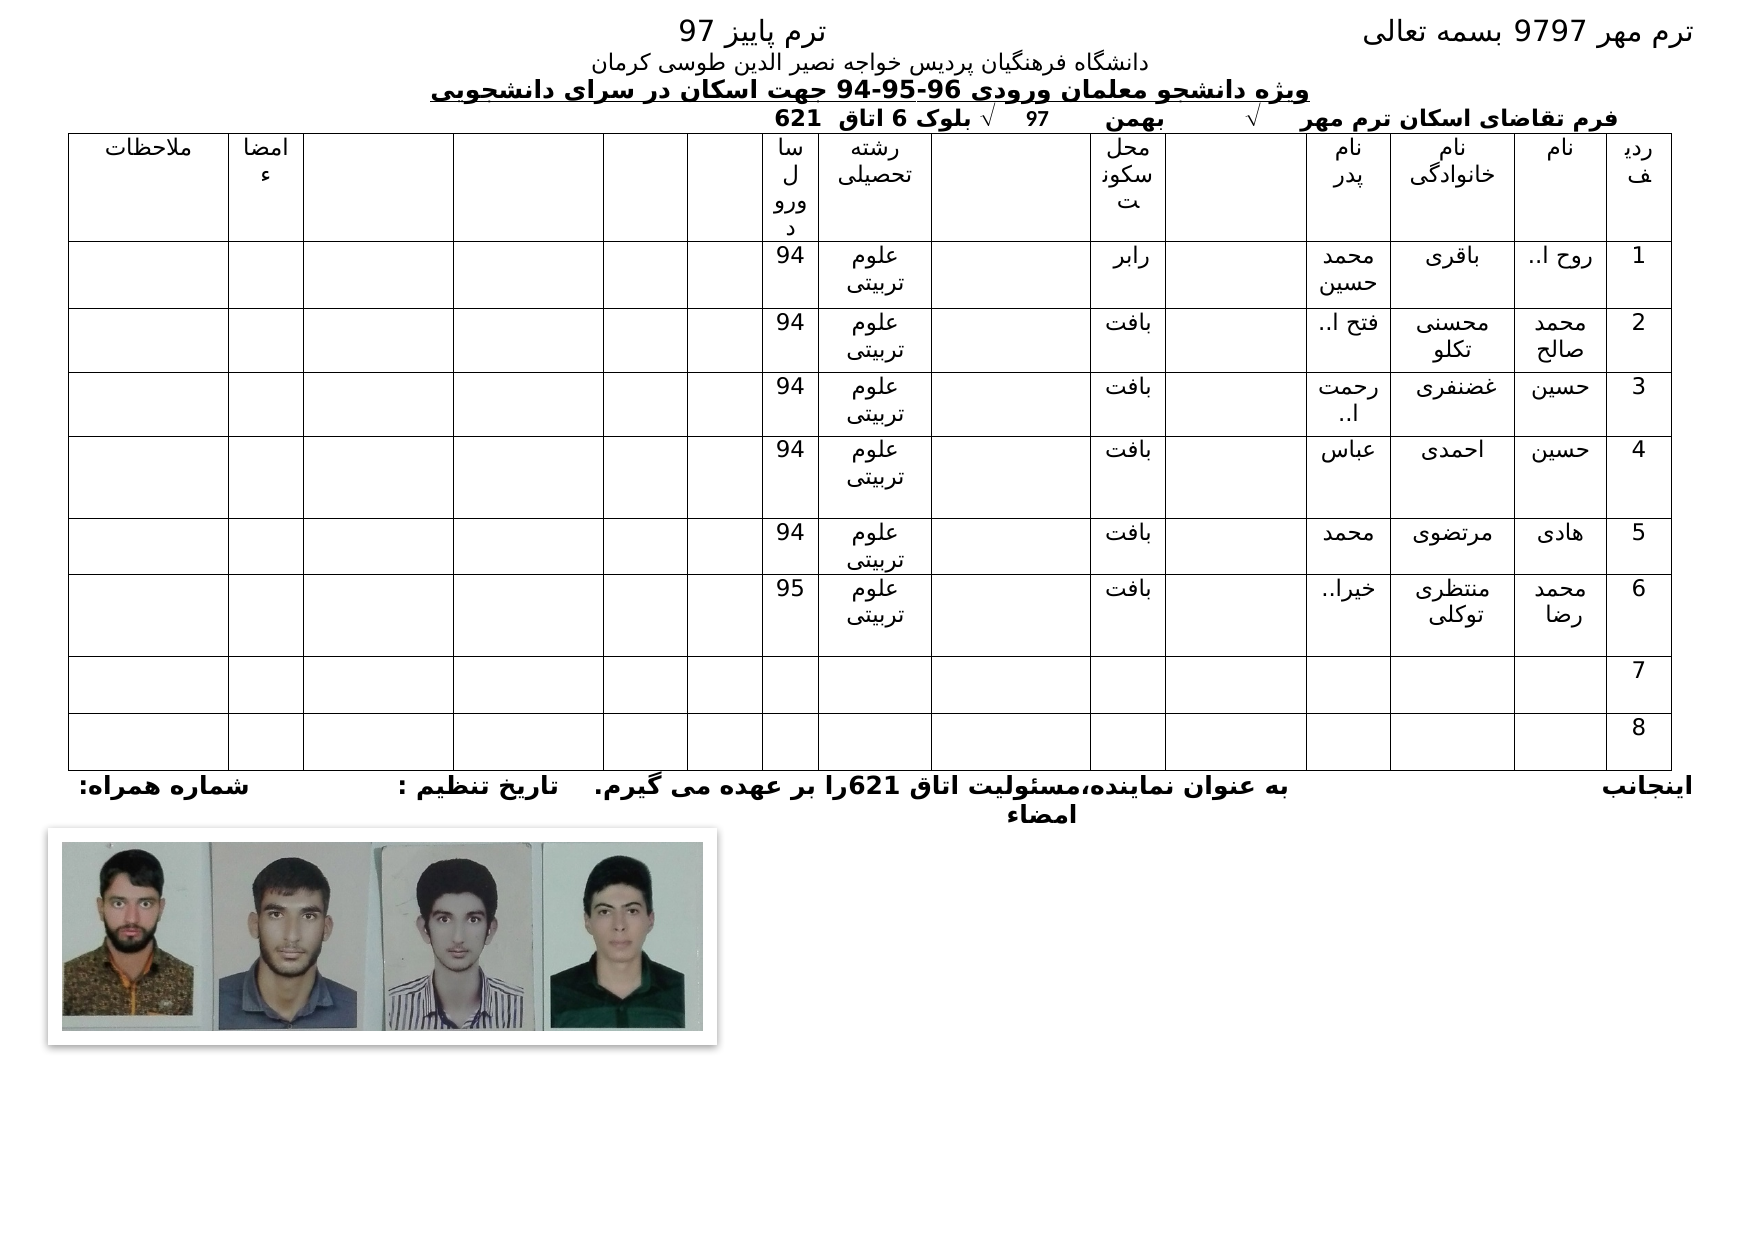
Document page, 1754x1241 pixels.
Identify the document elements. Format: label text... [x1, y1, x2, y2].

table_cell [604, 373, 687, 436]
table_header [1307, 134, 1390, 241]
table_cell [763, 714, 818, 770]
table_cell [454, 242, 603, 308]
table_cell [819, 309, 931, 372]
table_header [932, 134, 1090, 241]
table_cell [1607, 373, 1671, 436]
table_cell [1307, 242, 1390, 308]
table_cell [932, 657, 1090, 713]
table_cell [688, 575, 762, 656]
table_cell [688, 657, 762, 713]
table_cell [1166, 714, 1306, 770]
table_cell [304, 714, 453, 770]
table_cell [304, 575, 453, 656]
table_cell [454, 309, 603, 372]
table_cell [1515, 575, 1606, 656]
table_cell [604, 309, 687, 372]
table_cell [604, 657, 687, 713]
text فرم تقاضای اسکان ترم مهر بهمن 97 بلوک 6 اتاق 621 [47, 104, 1694, 133]
text اینجانب به عنوان نماینده،مسئولیت اتاق 621را بر عهده می گیرم. تاریخ تنظیم : شماره همراه: امضاء [47, 771, 1694, 830]
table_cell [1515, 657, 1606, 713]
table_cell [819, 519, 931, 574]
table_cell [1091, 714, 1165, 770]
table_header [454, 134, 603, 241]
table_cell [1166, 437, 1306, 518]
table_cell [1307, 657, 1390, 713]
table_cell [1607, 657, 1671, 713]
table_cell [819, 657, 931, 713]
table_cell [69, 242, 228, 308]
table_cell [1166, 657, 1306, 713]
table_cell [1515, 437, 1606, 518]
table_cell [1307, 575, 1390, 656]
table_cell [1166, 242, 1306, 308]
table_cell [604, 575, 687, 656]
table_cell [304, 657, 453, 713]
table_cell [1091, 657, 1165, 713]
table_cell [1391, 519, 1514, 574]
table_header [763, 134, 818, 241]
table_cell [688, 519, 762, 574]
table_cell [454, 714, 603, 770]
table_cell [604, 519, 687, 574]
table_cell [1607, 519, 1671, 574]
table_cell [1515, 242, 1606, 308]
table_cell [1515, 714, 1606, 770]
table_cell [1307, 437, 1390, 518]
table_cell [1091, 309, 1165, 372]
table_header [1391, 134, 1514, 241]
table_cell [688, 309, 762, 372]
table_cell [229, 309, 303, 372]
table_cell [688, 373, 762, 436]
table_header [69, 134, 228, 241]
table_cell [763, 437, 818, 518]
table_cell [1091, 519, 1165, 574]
text ویژه دانشجو معلمان ورودی 96-95-94 جهت اسکان در سرای دانشجویی [47, 75, 1694, 104]
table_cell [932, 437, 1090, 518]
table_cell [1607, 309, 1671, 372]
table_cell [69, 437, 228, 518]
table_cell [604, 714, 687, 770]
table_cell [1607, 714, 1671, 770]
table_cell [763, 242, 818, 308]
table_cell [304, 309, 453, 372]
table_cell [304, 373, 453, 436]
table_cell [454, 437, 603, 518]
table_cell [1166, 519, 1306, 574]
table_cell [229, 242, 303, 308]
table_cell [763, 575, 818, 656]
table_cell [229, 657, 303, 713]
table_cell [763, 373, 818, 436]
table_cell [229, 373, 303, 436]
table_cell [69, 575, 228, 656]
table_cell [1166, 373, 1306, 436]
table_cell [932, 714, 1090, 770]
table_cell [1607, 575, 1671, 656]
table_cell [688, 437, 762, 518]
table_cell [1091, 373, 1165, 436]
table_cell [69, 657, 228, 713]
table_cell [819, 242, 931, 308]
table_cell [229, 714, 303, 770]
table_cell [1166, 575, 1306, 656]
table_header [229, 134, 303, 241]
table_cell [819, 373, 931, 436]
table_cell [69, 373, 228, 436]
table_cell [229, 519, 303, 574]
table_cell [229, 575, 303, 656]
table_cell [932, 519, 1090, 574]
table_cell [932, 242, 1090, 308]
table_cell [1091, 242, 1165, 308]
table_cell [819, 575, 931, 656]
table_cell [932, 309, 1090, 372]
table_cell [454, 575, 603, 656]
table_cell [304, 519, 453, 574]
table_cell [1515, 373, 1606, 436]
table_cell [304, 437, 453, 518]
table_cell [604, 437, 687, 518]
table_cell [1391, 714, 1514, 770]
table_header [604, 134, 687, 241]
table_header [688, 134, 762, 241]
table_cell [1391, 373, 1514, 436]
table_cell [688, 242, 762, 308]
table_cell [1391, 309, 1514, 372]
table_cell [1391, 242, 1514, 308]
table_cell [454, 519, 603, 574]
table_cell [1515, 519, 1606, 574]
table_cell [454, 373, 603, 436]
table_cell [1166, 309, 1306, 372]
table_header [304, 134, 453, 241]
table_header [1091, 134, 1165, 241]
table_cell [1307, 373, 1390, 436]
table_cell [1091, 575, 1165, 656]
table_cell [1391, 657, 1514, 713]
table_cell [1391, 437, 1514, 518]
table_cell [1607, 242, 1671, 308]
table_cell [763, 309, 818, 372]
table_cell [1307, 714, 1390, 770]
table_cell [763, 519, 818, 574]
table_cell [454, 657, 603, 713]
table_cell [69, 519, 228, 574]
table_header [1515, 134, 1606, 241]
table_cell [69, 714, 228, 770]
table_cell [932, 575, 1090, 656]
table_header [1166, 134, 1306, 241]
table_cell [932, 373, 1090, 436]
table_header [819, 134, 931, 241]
text ترم مهر 9797 بسمه تعالی ترم پاییز 97 [47, 15, 1694, 49]
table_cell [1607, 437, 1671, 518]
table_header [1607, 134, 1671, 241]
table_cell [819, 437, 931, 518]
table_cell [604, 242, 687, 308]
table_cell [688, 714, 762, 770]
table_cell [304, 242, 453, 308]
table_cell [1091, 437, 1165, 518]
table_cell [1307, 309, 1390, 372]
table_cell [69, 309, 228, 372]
text دانشگاه فرهنگیان پردیس خواجه نصیر الدین طوسی کرمان [47, 49, 1694, 75]
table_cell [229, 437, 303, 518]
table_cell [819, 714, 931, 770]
picture [62, 842, 703, 1031]
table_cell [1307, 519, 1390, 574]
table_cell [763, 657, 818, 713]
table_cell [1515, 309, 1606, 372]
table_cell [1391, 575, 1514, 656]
